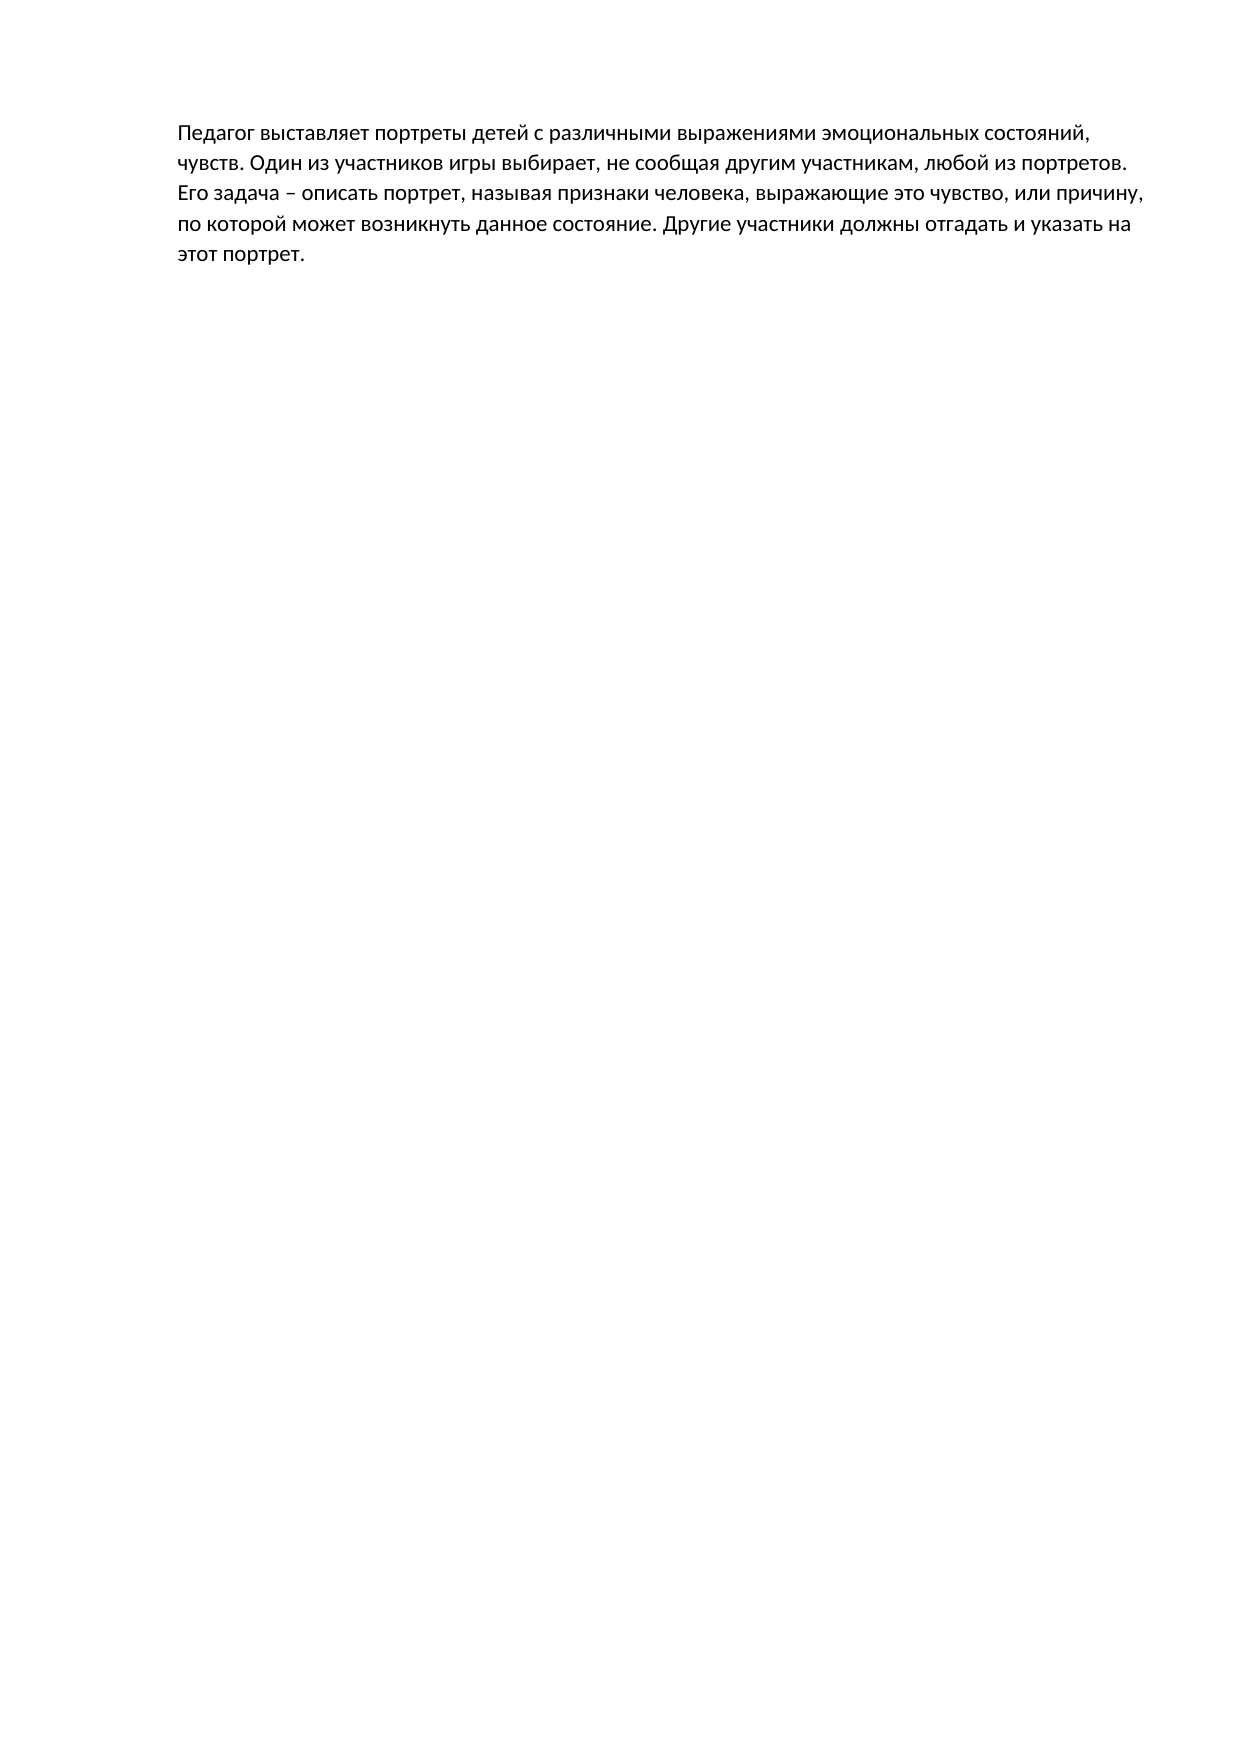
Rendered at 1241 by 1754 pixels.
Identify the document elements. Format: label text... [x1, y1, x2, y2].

text Педагог выставляет портреты детей с различными выражениями эмоциональных состояний, чувств. Один из участников игры выбирает, не сообщая другим участникам, любой из портретов. Его задача – описать портрет, называя признаки человека, выражающие это чувство, или причину, по которой может возникнуть данное состояние. Другие участники должны отгадать и указать на этот портрет. [177, 118, 1152, 267]
